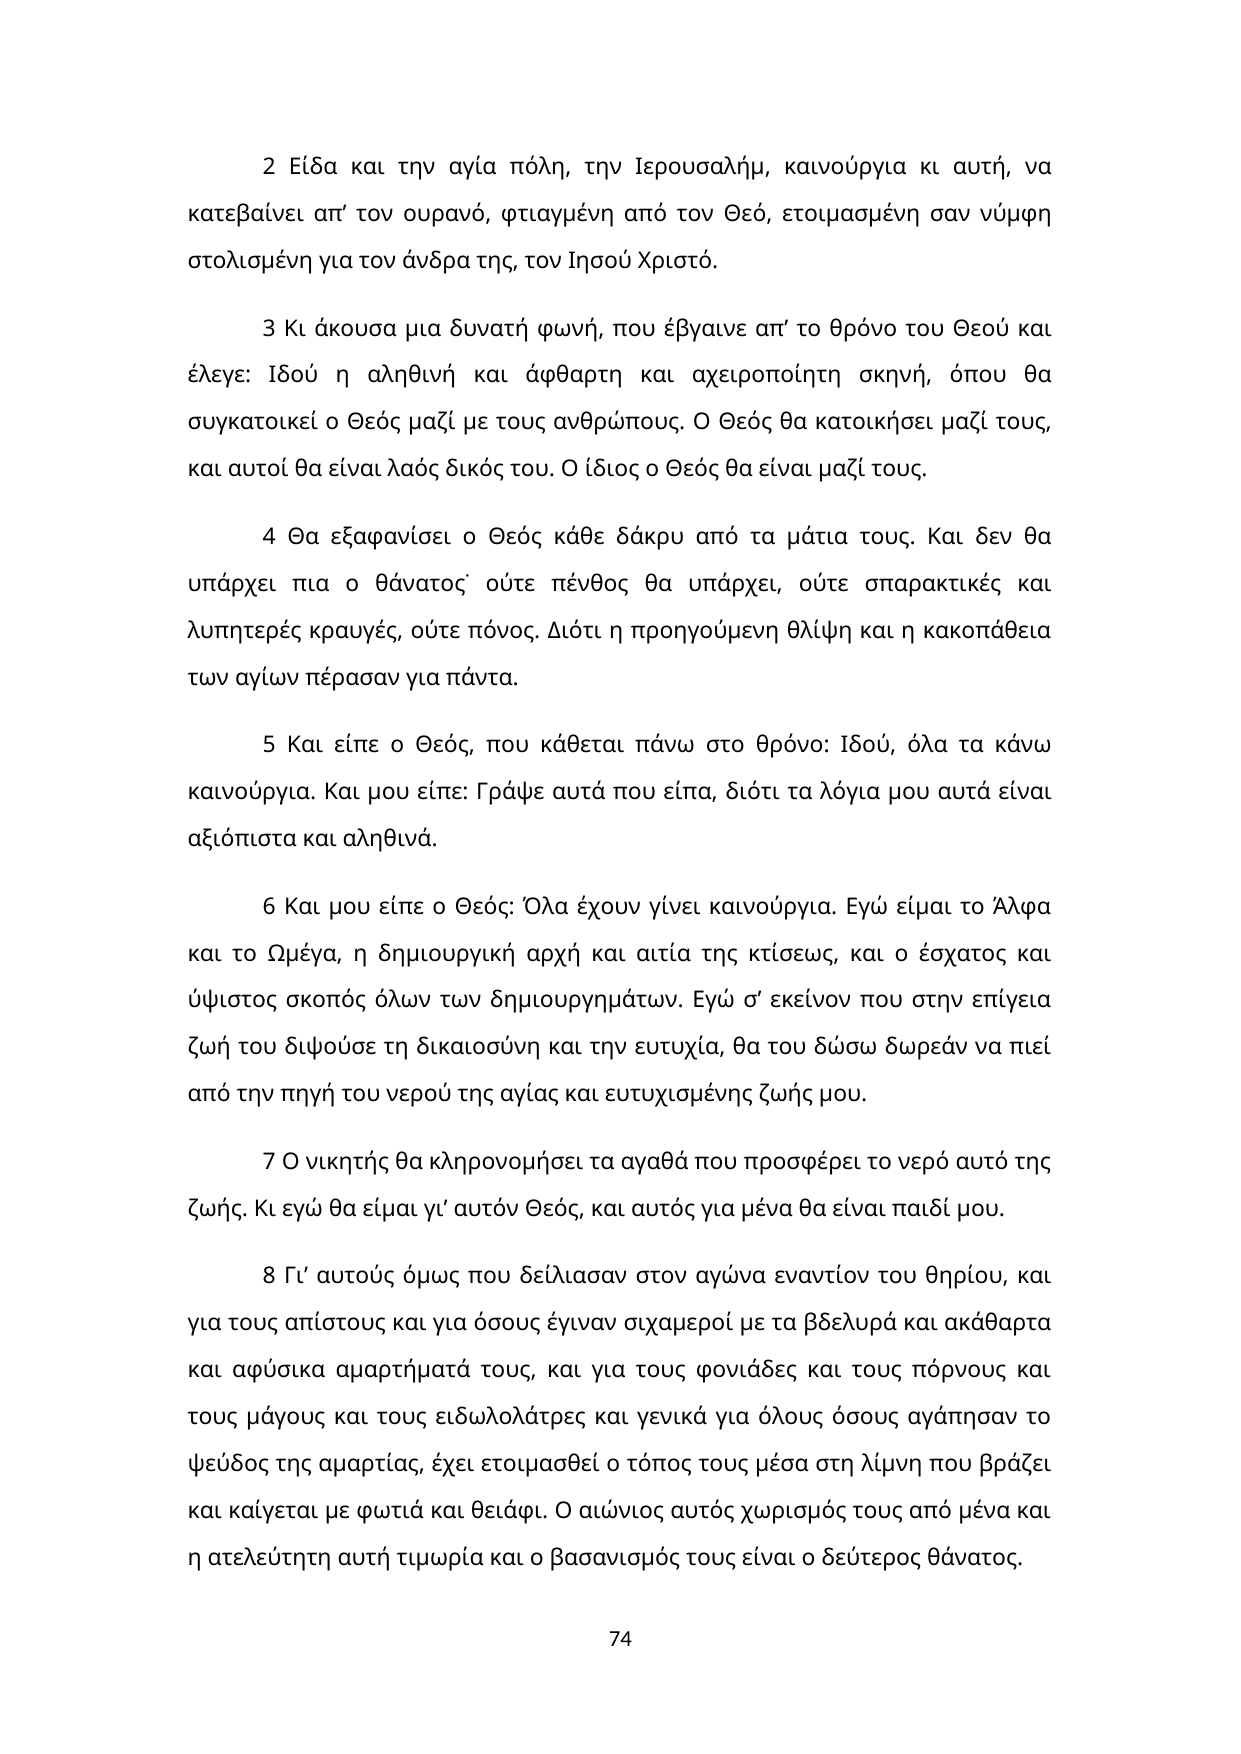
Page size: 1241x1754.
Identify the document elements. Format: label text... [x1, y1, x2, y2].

text 5 Και είπε ο Θεός, που κάθεται πάνω στο θρόνο: Ιδού, όλα τα κάνω καινούργια. Και μου είπε: Γράψε αυτά που είπα, διότι τα λόγια μου αυτά είναι αξιόπιστα και αληθινά. [187, 728, 1053, 853]
text 8 Γι’ αυτούς όμως που δείλιασαν στον αγώνα εναντίον του θηρίου, και για τους απίστους και για όσους έγιναν σιχαμεροί με τα βδελυρά και ακάθαρτα και αφύσικα αμαρτήματά τους, και για τους φονιάδες και τους πόρνους και τους μάγους και τους ειδωλολάτρες και γενικά για όλους όσους αγάπησαν το ψεύδος της αμαρτίας, έχει ετοιμασθεί ο τόπος τους μέσα στη λίμνη που βράζει και καίγεται με φωτιά και θειάφι. Ο αιώνιος αυτός χωρισμός τους από μένα και η ατελεύτητη αυτή τιμωρία και ο βασανισμός τους είναι ο δεύτερος θάνατος. [187, 1259, 1053, 1572]
text 6 Και μου είπε ο Θεός: Όλα έχουν γίνει καινούργια. Εγώ είμαι το Άλφα και το Ωμέγα, η δημιουργική αρχή και αιτία της κτίσεως, και ο έσχατος και ύψιστος σκοπός όλων των δημιουργημάτων. Εγώ σ’ εκείνον που στην επίγεια ζωή του διψούσε τη δικαιοσύνη και την ευτυχία, θα του δώσω δωρεάν να πιεί από την πηγή του νερού της αγίας και ευτυχισμένης ζωής μου. [187, 889, 1053, 1108]
text 7 Ο νικητής θα κληρονομήσει τα αγαθά που προσφέρει το νερό αυτό της ζωής. Κι εγώ θα είμαι γι’ αυτόν Θεός, και αυτός για μένα θα είναι παιδί μου. [187, 1145, 1053, 1223]
text 2 Είδα και την αγία πόλη, την Ιερουσαλήμ, καινούργια κι αυτή, να κατεβαίνει απ’ τον ουρανό, φτιαγμένη από τον Θεό, ετοιμασμένη σαν νύμφη στολισμένη για τον άνδρα της, τον Ιησού Χριστό. [187, 150, 1053, 275]
text 4 Θα εξαφανίσει ο Θεός κάθε δάκρυ από τα μάτια τους. Και δεν θα υπάρχει πια ο θάνατος˙ ούτε πένθος θα υπάρχει, ούτε σπαρακτικές και λυπητερές κραυγές, ούτε πόνος. Διότι η προηγούμενη θλίψη και η κακοπάθεια των αγίων πέρασαν για πάντα. [187, 520, 1053, 692]
text 3 Κι άκουσα μια δυνατή φωνή, που έβγαινε απ’ το θρόνο του Θεού και έλεγε: Ιδού η αληθινή και άφθαρτη και αχειροποίητη σκηνή, όπου θα συγκατοικεί ο Θεός μαζί με τους ανθρώπους. Ο Θεός θα κατοικήσει μαζί τους, και αυτοί θα είναι λαός δικός του. Ο ίδιος ο Θεός θα είναι μαζί τους. [187, 311, 1053, 483]
